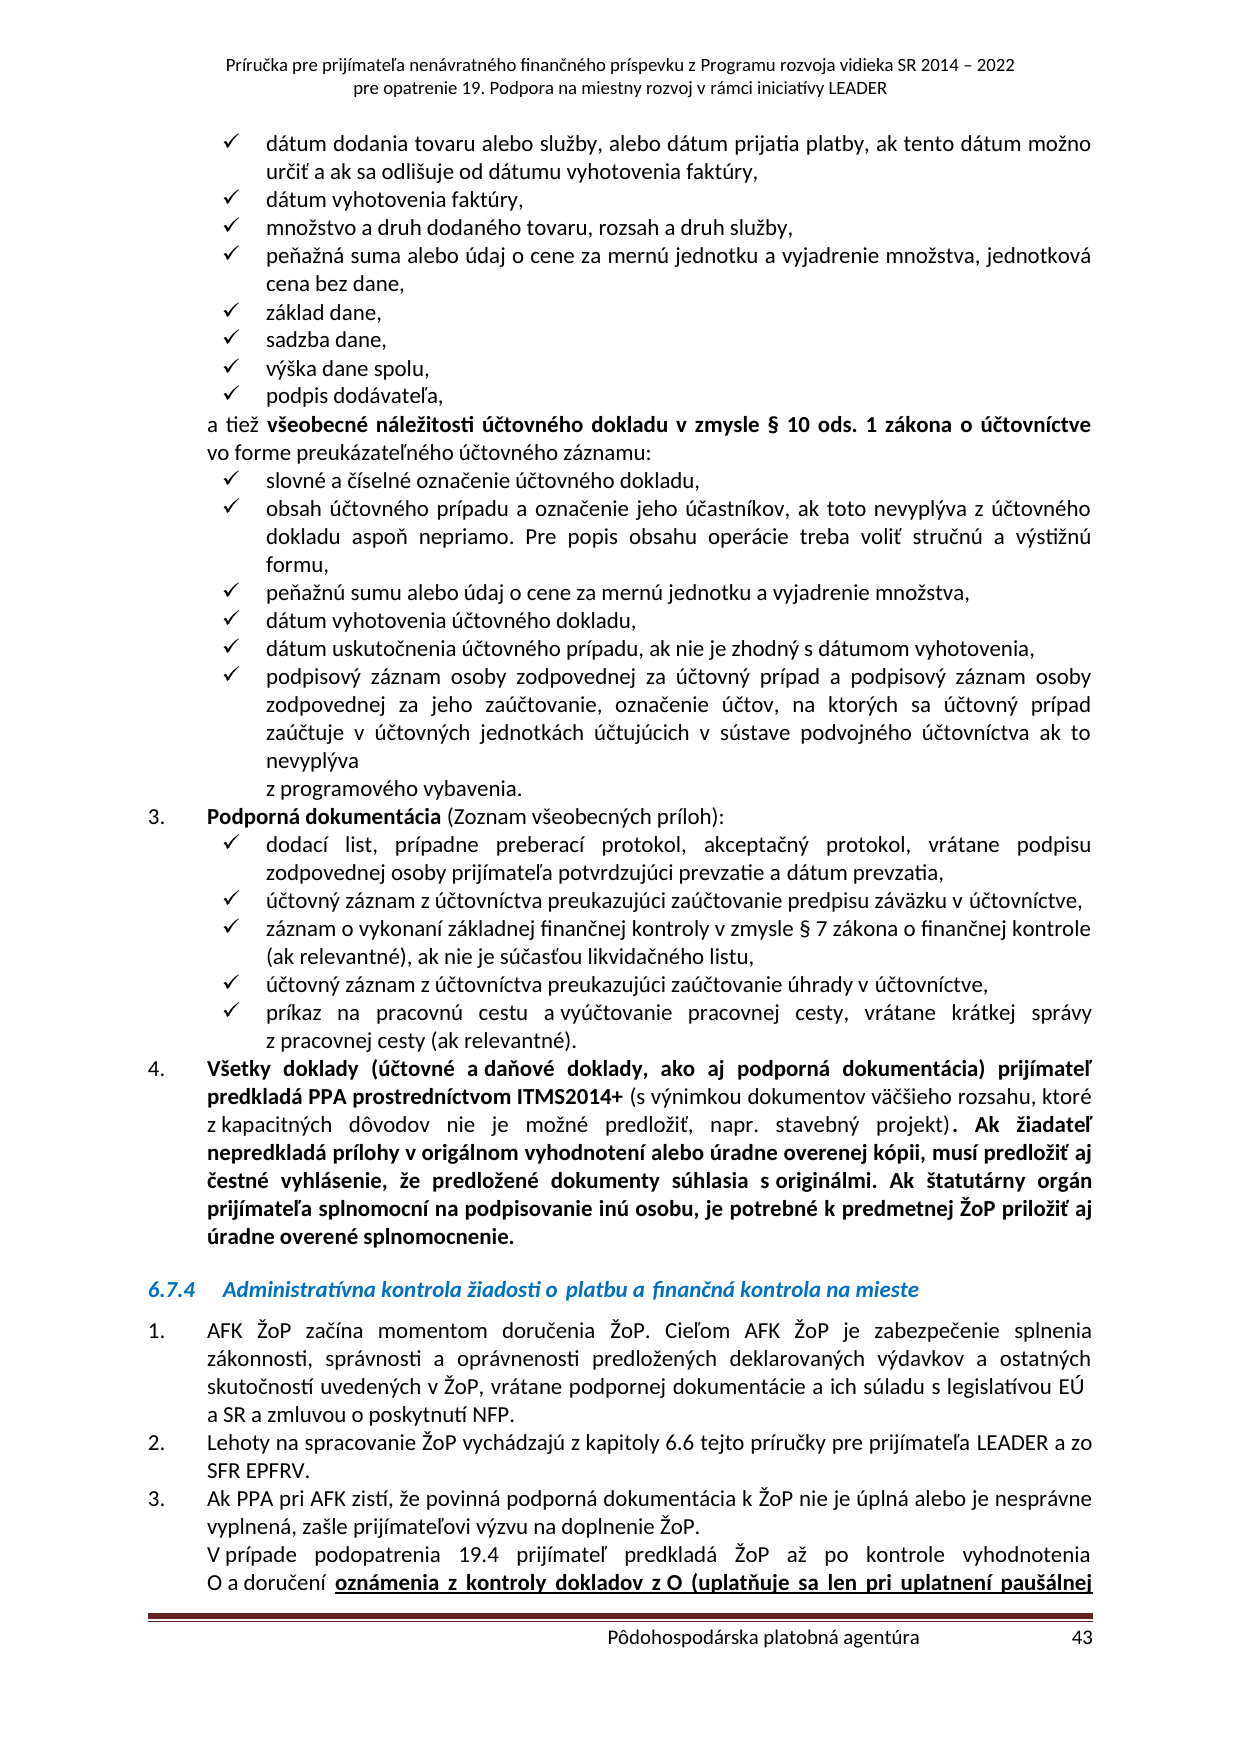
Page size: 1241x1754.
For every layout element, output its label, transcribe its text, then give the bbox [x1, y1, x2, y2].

list výška dane spolu, [222, 354, 1093, 382]
list dátum vyhotovenia faktúry, [222, 186, 1093, 213]
list obsah účtovného prípadu a označenie jeho účastníkov, ak toto nevyplýva z účtovného dokladu aspoň nepriamo. Pre popis obsahu operácie treba voliť stručnú a výstižnú formu, [222, 494, 1093, 578]
list peňažná suma alebo údaj o cene za mernú jednotku a vyjadrenie množstva, jednotková cena bez dane, [222, 242, 1093, 298]
list AFK ŽoP začína momentom doručenia ŽoP. Cieľom AFK ŽoP je zabezpečenie splnenia zákonnosti, správnosti a oprávnenosti predložených deklarovaných výdavkov a ostatných skutočností uvedených v ŽoP, vrátane podpornej dokumentácie a ich súladu s legislatívou EÚ a SR a zmluvou o poskytnutí NFP. [148, 1316, 1093, 1428]
list záznam o vykonaní základnej finančnej kontroly v zmysle § 7 zákona o finančnej kontrole (ak relevantné), ak nie je súčasťou likvidačného listu, [222, 914, 1093, 970]
list Ak PPA pri AFK zistí, že povinná podporná dokumentácia k ŽoP nie je úplná alebo je nesprávne vyplnená, zašle prijímateľovi výzvu na doplnenie ŽoP. [148, 1484, 1093, 1540]
list účtovný záznam z účtovníctva preukazujúci zaúčtovanie predpisu záväzku v účtovníctve, [222, 886, 1093, 914]
list dátum dodania tovaru alebo služby, alebo dátum prijatia platby, ak tento dátum možno určiť a ak sa odlišuje od dátumu vyhotovenia faktúry, [222, 129, 1093, 186]
list Lehoty na spracovanie ŽoP vychádzajú z kapitoly 6.6 tejto príručky pre prijímateľa LEADER a zo SFR EPFRV. [148, 1428, 1093, 1484]
list účtovný záznam z účtovníctva preukazujúci zaúčtovanie úhrady v účtovníctve, [222, 970, 1093, 998]
list dodací list, prípadne preberací protokol, akceptačný protokol, vrátane podpisu zodpovednej osoby prijímateľa potvrdzujúci prevzatie a dátum prevzatia, [222, 830, 1093, 886]
list podpis dodávateľa, [222, 382, 1093, 410]
list príkaz na pracovnú cestu a vyúčtovanie pracovnej cesty, vrátane krátkej správy z pracovnej cesty (ak relevantné). [222, 998, 1093, 1054]
list množstvo a druh dodaného tovaru, rozsah a druh služby, [222, 213, 1093, 242]
list slovné a číselné označenie účtovného dokladu, [222, 466, 1093, 494]
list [207, 1540, 1093, 1596]
subtitle Administratívna kontrola žiadosti o platbu a finančná kontrola na mieste [148, 1275, 1093, 1303]
list peňažnú sumu alebo údaj o cene za mernú jednotku a vyjadrenie množstva, [222, 578, 1093, 606]
list dátum uskutočnenia účtovného prípadu, ak nie je zhodný s dátumom vyhotovenia, [222, 634, 1093, 662]
list základ dane, [222, 298, 1093, 326]
list dátum vyhotovenia účtovného dokladu, [222, 606, 1093, 634]
list Podporná dokumentácia (Zoznam všeobecných príloh): [148, 802, 1093, 830]
list sadzba dane, [222, 326, 1093, 354]
text a tiež všeobecné náležitosti účtovného dokladu v zmysle § 10 ods. 1 zákona o účtovníctve vo forme preukázateľného účtovného záznamu: [207, 410, 1093, 466]
list podpisový záznam osoby zodpovednej za účtovný prípad a podpisový záznam osoby zodpovednej za jeho zaúčtovanie, označenie účtov, na ktorých sa účtovný prípad zaúčtuje v účtovných jednotkách účtujúcich v sústave podvojného účtovníctva ak to nevyplýva z programového vybavenia. [222, 662, 1093, 802]
list Všetky doklady (účtovné a daňové doklady, ako aj podporná dokumentácia) prijímateľ predkladá PPA prostredníctvom ITMS2014+ (s výnimkou dokumentov väčšieho rozsahu, ktoré z kapacitných dôvodov nie je možné predložiť, napr. stavebný projekt). Ak žiadateľ nepredkladá prílohy v origálnom vyhodnotení alebo úradne overenej kópii, musí predložiť aj čestné vyhlásenie, že predložené dokumenty súhlasia s originálmi. Ak štatutárny orgán prijímateľa splnomocní na podpisovanie inú osobu, je potrebné k predmetnej ŽoP priložiť aj úradne overené splnomocnenie. [148, 1054, 1093, 1250]
